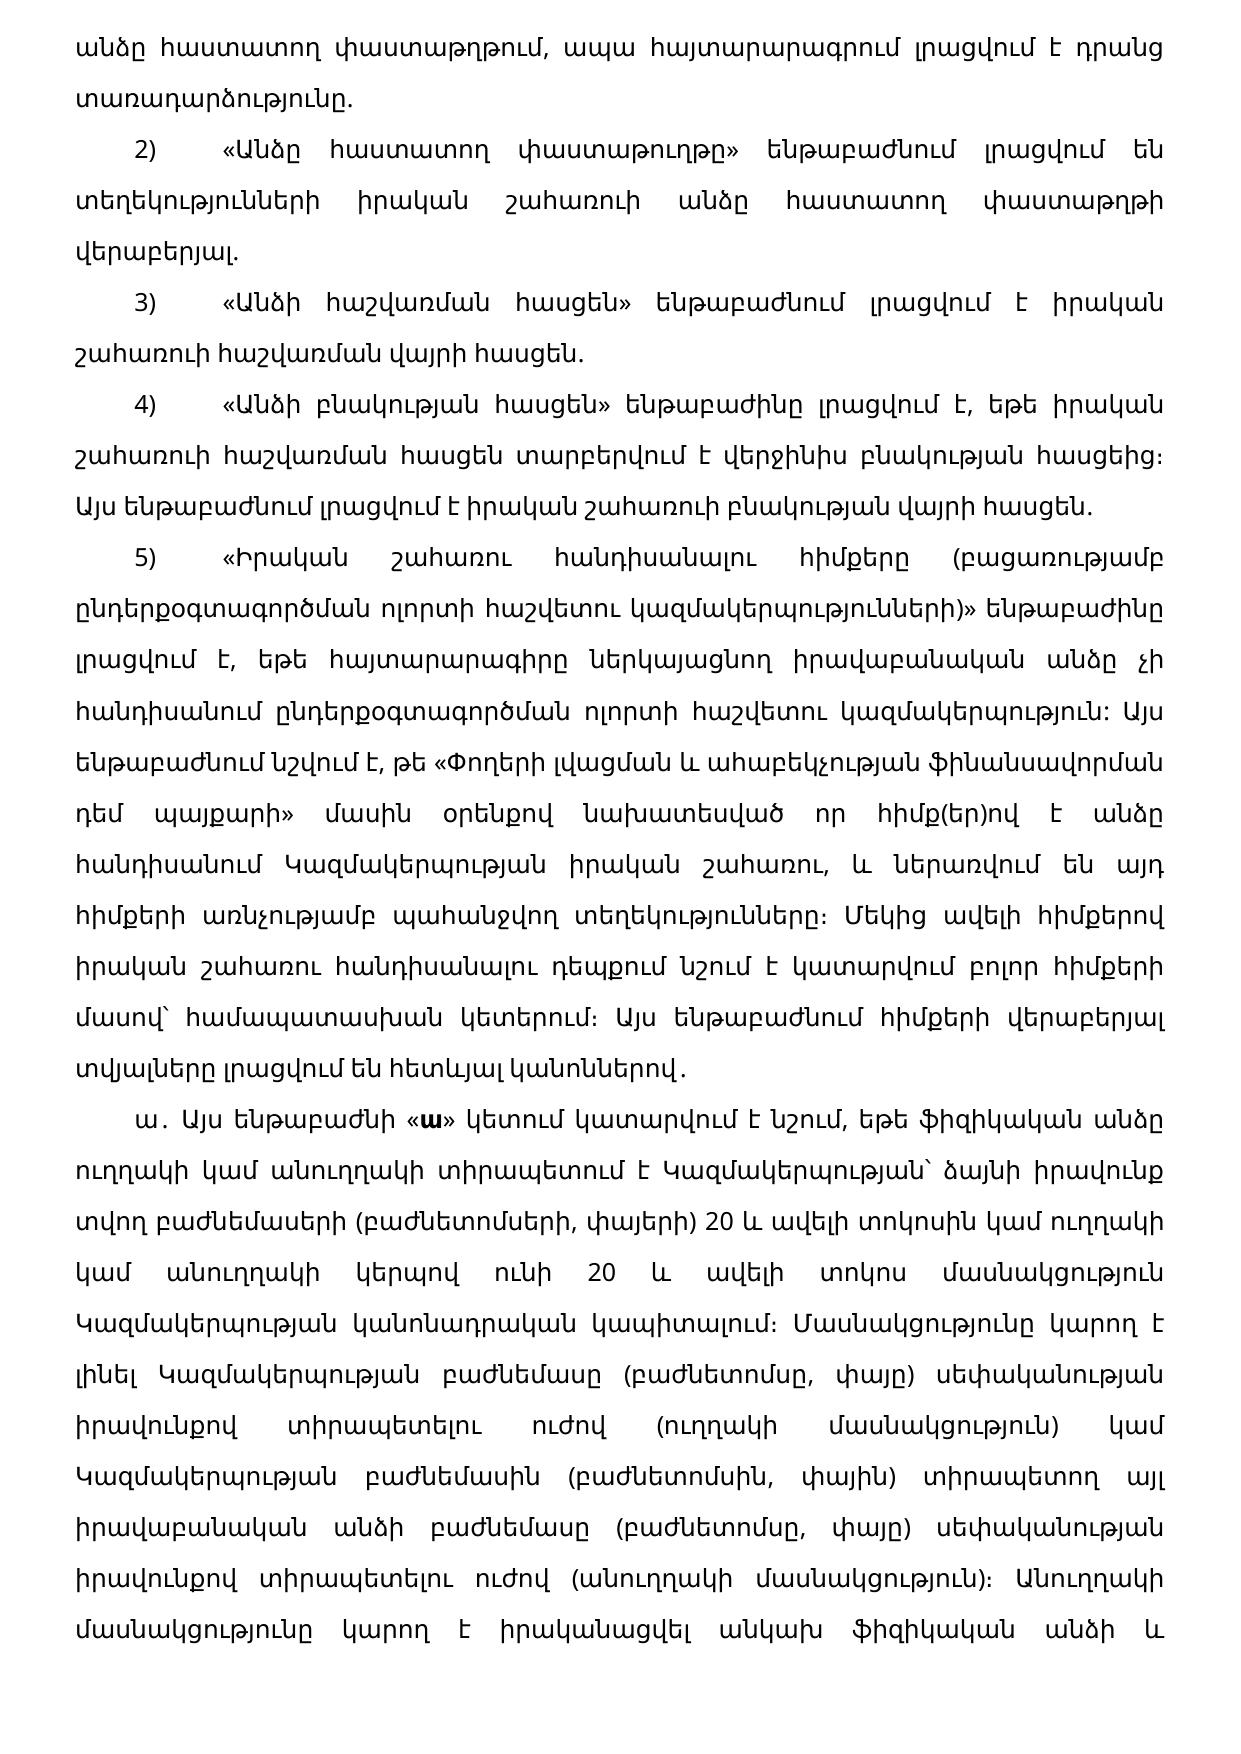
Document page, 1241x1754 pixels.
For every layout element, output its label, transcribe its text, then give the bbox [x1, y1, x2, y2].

list «Անձի բնակության հասցեն» ենթաբաժինը լրացվում է, եթե իրական շահառուի հաշվառման հասցեն տարբերվում է վերջինիս բնակության հասցեից։ Այս ենթաբաժնում լրացվում է իրական շահառուի բնակության վայրի հասցեն. [75, 387, 1165, 523]
list «Անձի հաշվառման հասցեն» ենթաբաժնում լրացվում է իրական շահառուի հաշվառման վայրի հասցեն. [75, 285, 1165, 370]
list «Անձը հաստատող փաստաթուղթը» ենթաբաժնում լրացվում են տեղեկությունների իրական շահառուի անձը հաստատող փաստաթղթի վերաբերյալ. [75, 132, 1165, 268]
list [75, 29, 1165, 115]
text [75, 1101, 1165, 1646]
list «Իրական շահառու հանդիսանալու հիմքերը (բացառությամբ ընդերքօգտագործման ոլորտի հաշվետու կազմակերպությունների)» ենթաբաժինը լրացվում է, եթե հայտարարագիրը ներկայացնող իրավաբանական անձը չի հանդիսանում ընդերքօգտագործման ոլորտի հաշվետու կազմակերպություն: Այս ենթաբաժնում նշվում է, թե «Փողերի լվացման և ահաբեկչության ֆինանսավորման դեմ պայքարի» մասին օրենքով նախատեսված որ հիմք(եր)ով է անձը հանդիսանում Կազմակերպության իրական շահառու, և ներառվում են այդ հիմքերի առնչությամբ պահանջվող տեղեկությունները։ Մեկից ավելի հիմքերով իրական շահառու հանդիսանալու դեպքում նշում է կատարվում բոլոր հիմքերի մասով՝ համապատասխան կետերում։ Այս ենթաբաժնում հիմքերի վերաբերյալ տվյալները լրացվում են հետևյալ կանոններով․ [75, 540, 1165, 1084]
